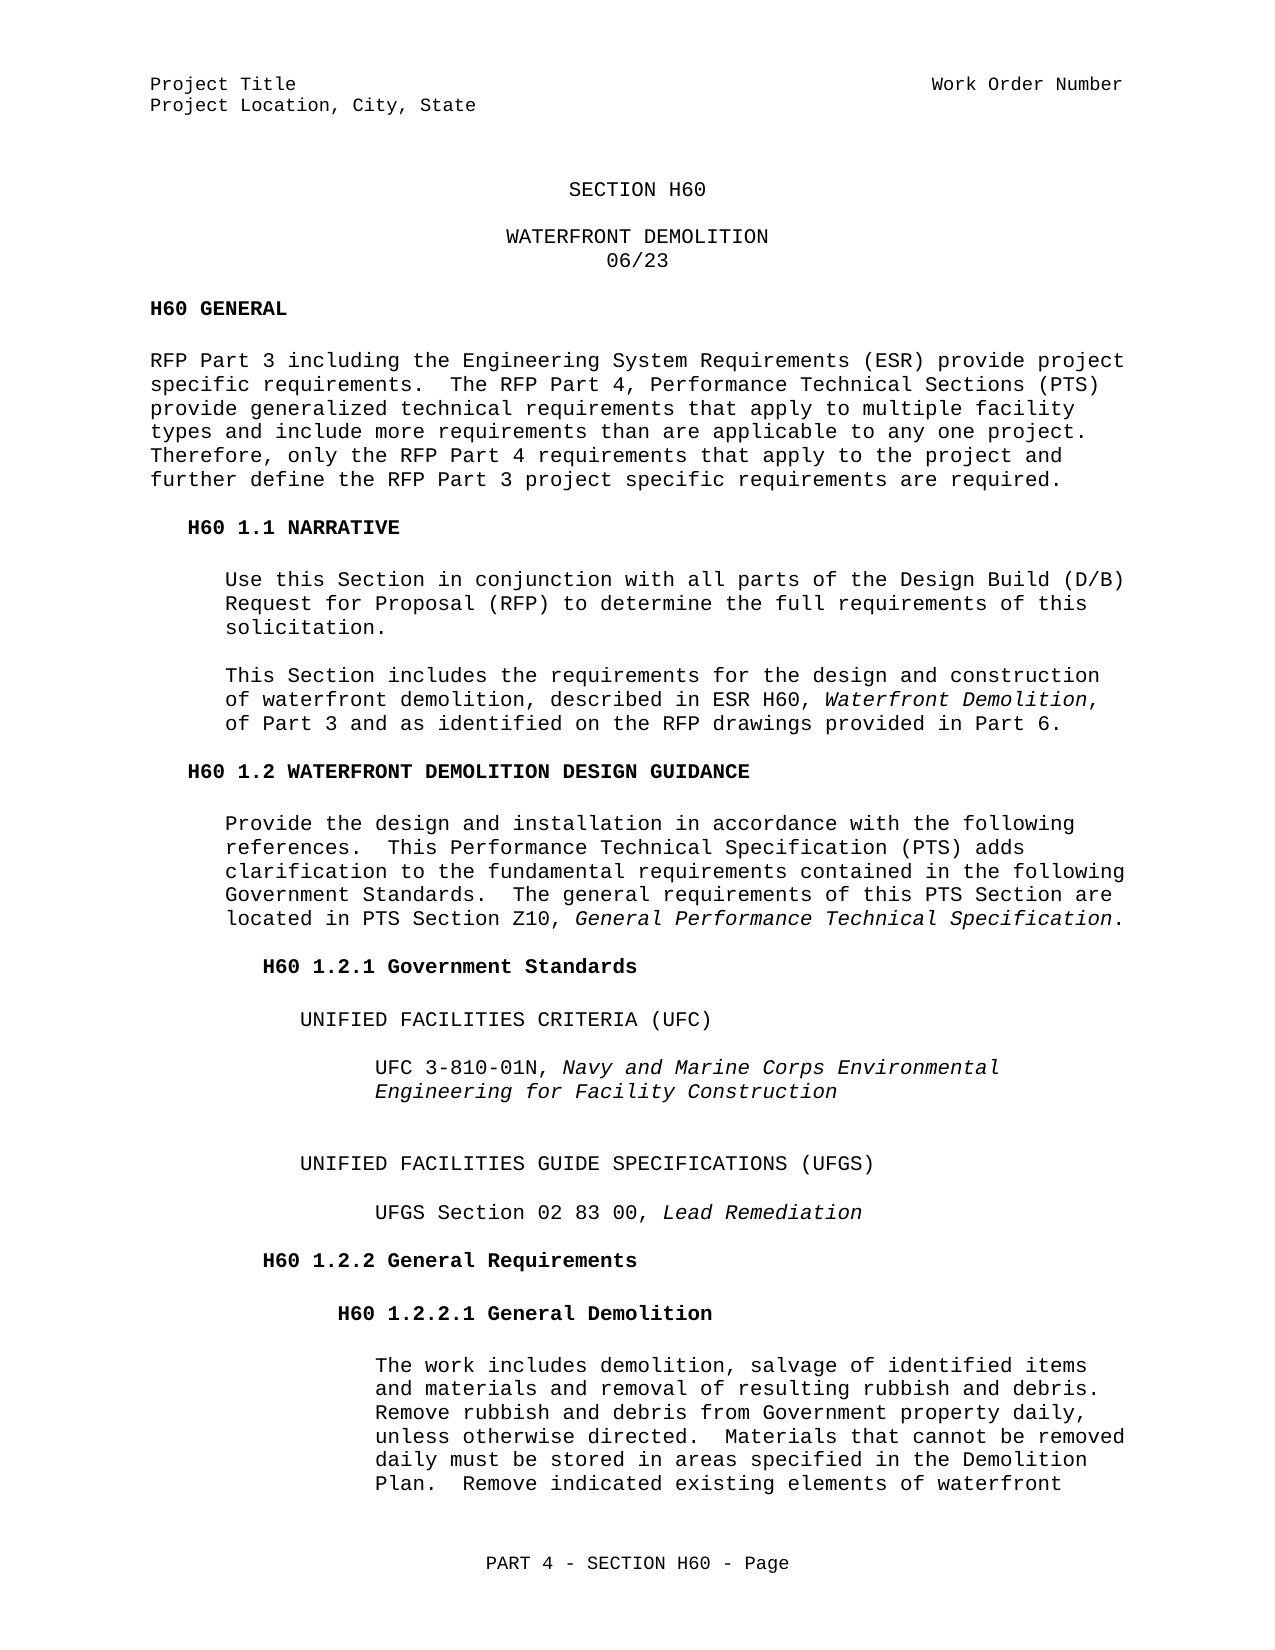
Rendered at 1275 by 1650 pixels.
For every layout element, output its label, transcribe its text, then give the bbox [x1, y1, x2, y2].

text UNIFIED FACILITIES GUIDE SPECIFICATIONS (UFGS) [300, 1153, 1125, 1177]
text H60 GENERAL [150, 298, 1125, 322]
text This Section includes the requirements for the design and construction of waterfront demolition, described in ESR H60, Waterfront Demolition, of Part 3 and as identified on the RFP drawings provided in Part 6. [225, 665, 1125, 736]
text UFGS Section 02 83 00, Lead Remediation [375, 1202, 1125, 1226]
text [375, 1355, 1125, 1497]
text Provide the design and installation in accordance with the following references. This Performance Technical Specification (PTS) adds clarification to the fundamental requirements contained in the following Government Standards. The general requirements of this PTS Section are located in PTS Section Z10, General Performance Technical Specification. [225, 813, 1125, 932]
text RFP Part 3 including the Engineering System Requirements (ESR) provide project specific requirements. The RFP Part 4, Performance Technical Sections (PTS) provide generalized technical requirements that apply to multiple facility types and include more requirements than are applicable to any one project. Therefore, only the RFP Part 4 requirements that apply to the project and further define the RFP Part 3 project specific requirements are required. [150, 350, 1125, 492]
text H60 1.2 WATERFRONT DEMOLITION DESIGN GUIDANCE [150, 761, 1125, 785]
text SECTION H60 WATERFRONT DEMOLITION 06/23 [150, 179, 1125, 273]
text H60 1.2.2 General Requirements [225, 1251, 1125, 1274]
text H60 1.1 NARRATIVE [150, 517, 1125, 541]
text Use this Section in conjunction with all parts of the Design Build (D/B) Request for Proposal (RFP) to determine the full requirements of this solicitation. [225, 569, 1125, 640]
text UNIFIED FACILITIES CRITERIA (UFC) [300, 1009, 1125, 1032]
text H60 1.2.1 Government Standards [225, 957, 1125, 980]
text H60 1.2.2.1 General Demolition [300, 1303, 1125, 1326]
text UFC 3-810-01N, Navy and Marine Corps Environmental Engineering for Facility Construction [375, 1057, 1125, 1104]
